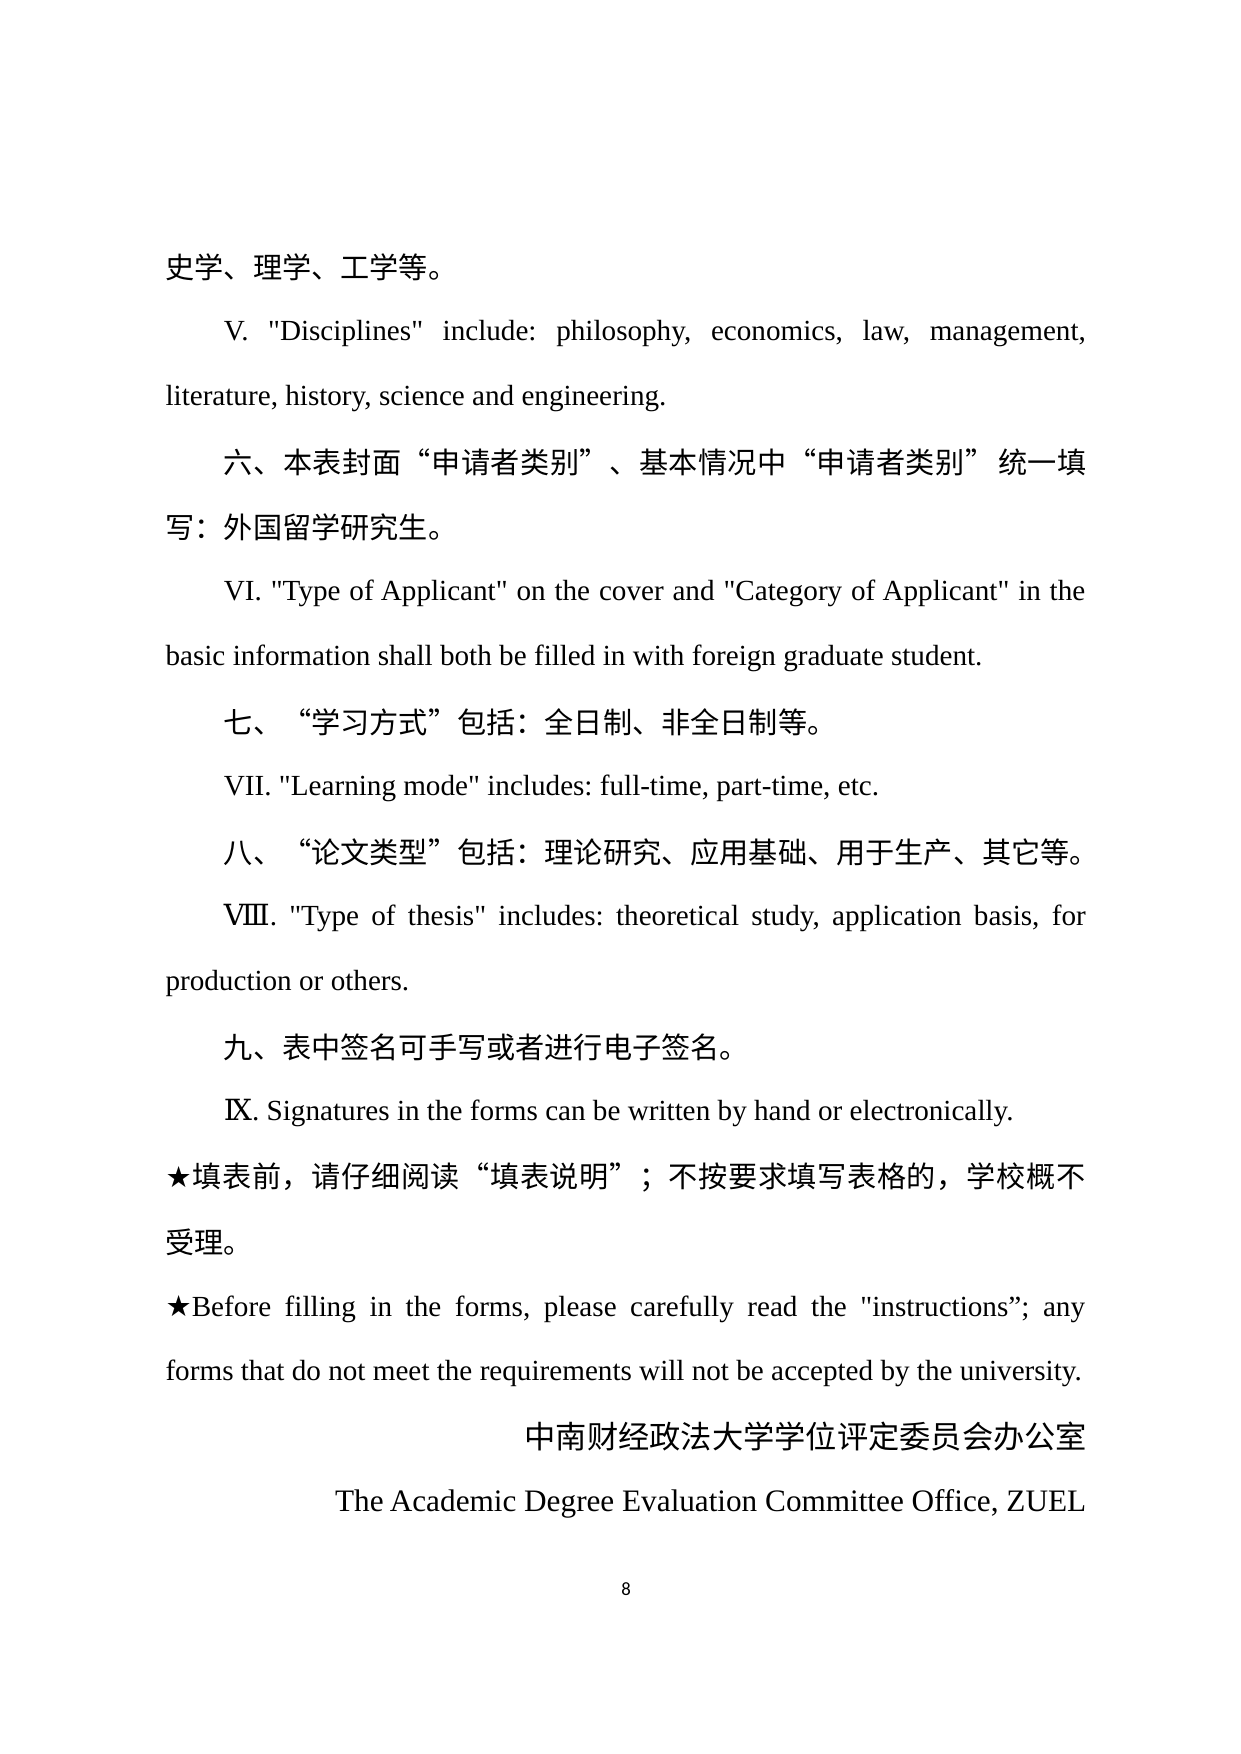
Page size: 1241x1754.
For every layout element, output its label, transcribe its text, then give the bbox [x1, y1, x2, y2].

text 九、表中签名可手写或者进行电子签名。 [165, 1013, 1087, 1078]
text 六、本表封面“申请者类别”、基本情况中“申请者类别”统一填写：外国留学研究生。 [165, 428, 1087, 558]
text VI. "Type of Applicant" on the cover and "Category of Applicant" in the basic information shall both be filled in with foreign graduate student. [165, 558, 1087, 688]
text 中南财经政法大学学位评定委员会办公室 [165, 1403, 1087, 1468]
text ★填表前，请仔细阅读“填表说明”；不按要求填写表格的，学校概不受理。 [165, 1143, 1087, 1273]
text ★Before filling in the forms, please carefully read the "instructions”; any forms that do not meet the requirements will not be accepted by the university. [165, 1273, 1087, 1403]
text VII. "Learning mode" includes: full-time, part-time, etc. [165, 753, 1087, 818]
text The Academic Degree Evaluation Committee Office, ZUEL [165, 1468, 1087, 1533]
text V. "Disciplines" include: philosophy, economics, law, management, literature, history, science and engineering. [165, 298, 1087, 428]
text Ⅸ. Signatures in the forms can be written by hand or electronically. [165, 1078, 1087, 1143]
text Ⅷ. "Type of thesis" includes: theoretical study, application basis, for production or others. [165, 883, 1087, 1013]
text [165, 233, 1087, 298]
text 八、“论文类型”包括：理论研究、应用基础、用于生产、其它等。 [165, 818, 1087, 883]
text 七、“学习方式”包括：全日制、非全日制等。 [165, 688, 1087, 753]
